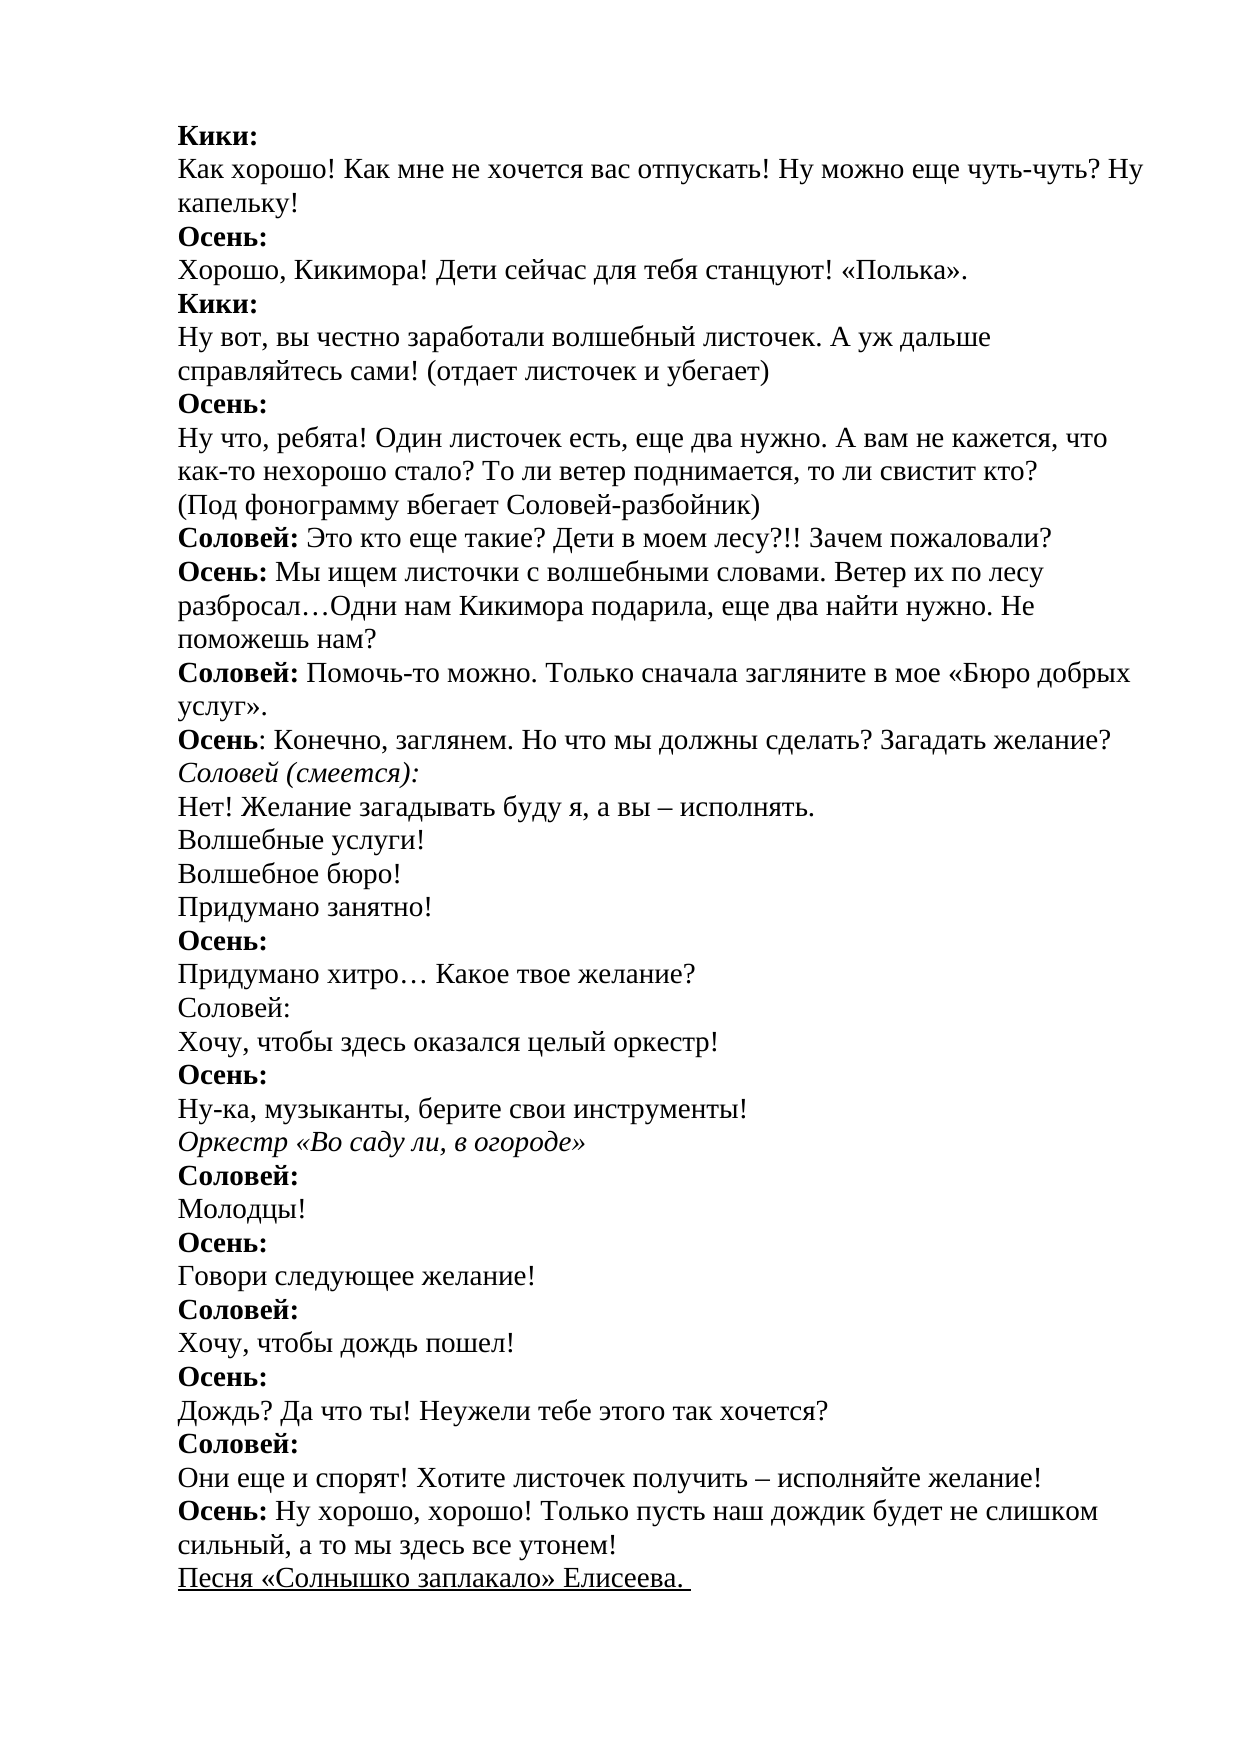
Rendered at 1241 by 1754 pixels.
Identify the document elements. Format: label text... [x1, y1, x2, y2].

text Осень: [177, 1359, 1152, 1393]
text Соловей: [177, 1292, 1152, 1326]
text Соловей: Помочь-то можно. Только сначала загляните в мое «Бюро добрых услуг». [177, 655, 1152, 722]
text Осень: [177, 1057, 1152, 1091]
text Песня «Солнышко заплакало» Елисеева. [177, 1560, 1152, 1594]
text Осень: Ну хорошо, хорошо! Только пусть наш дождик будет не слишком сильный, а то мы здесь все утонем! [177, 1493, 1152, 1560]
text Соловей (смеется): [177, 755, 1152, 789]
text Осень: [177, 219, 1152, 252]
text Соловей: Это кто еще такие? Дети в моем лесу?!! Зачем пожаловали? [177, 521, 1152, 554]
text Соловей: [177, 1426, 1152, 1460]
text Осень: Мы ищем листочки с волшебными словами. Ветер их по лесу разбросал…Одни нам Кикимора подарила, еще два найти нужно. Не поможешь нам? [177, 554, 1152, 655]
text Нет! Желание загадывать буду я, а вы – исполнять. [177, 789, 1152, 822]
text Придумано занятно! [177, 889, 1152, 923]
text Волшебные услуги! [177, 822, 1152, 856]
text Дождь? Да что ты! Неужели тебе этого так хочется? [177, 1393, 1152, 1426]
text Осень: [177, 386, 1152, 420]
text Молодцы! [177, 1191, 1152, 1225]
text Ну-ка, музыканты, берите свои инструменты! [177, 1091, 1152, 1124]
text Как хорошо! Как мне не хочется вас отпускать! Ну можно еще чуть-чуть? Ну капельку! [177, 152, 1152, 219]
text Хорошо, Кикимора! Дети сейчас для тебя станцуют! «Полька». [177, 252, 1152, 286]
text Соловей: [177, 1158, 1152, 1191]
text Осень: Конечно, заглянем. Но что мы должны сделать? Загадать желание? [177, 722, 1152, 755]
text (Под фонограмму вбегает Соловей-разбойник) [177, 487, 1152, 521]
text Кики: [177, 286, 1152, 319]
text Соловей: [177, 990, 1152, 1024]
text Оркестр «Во саду ли, в огороде» [177, 1124, 1152, 1158]
text Они еще и спорят! Хотите листочек получить – исполняйте желание! [177, 1460, 1152, 1493]
text Осень: [177, 923, 1152, 957]
text Придумано хитро… Какое твое желание? [177, 957, 1152, 990]
text Кики: [177, 118, 1152, 152]
text Хочу, чтобы дождь пошел! [177, 1326, 1152, 1359]
text Ну что, ребята! Один листочек есть, еще два нужно. А вам не кажется, что как-то нехорошо стало? То ли ветер поднимается, то ли свистит кто? [177, 420, 1152, 487]
text Хочу, чтобы здесь оказался целый оркестр! [177, 1024, 1152, 1057]
text Волшебное бюро! [177, 856, 1152, 889]
text Осень: [177, 1225, 1152, 1258]
text Ну вот, вы честно заработали волшебный листочек. А уж дальше справляйтесь сами! (отдает листочек и убегает) [177, 319, 1152, 386]
text Говори следующее желание! [177, 1258, 1152, 1292]
